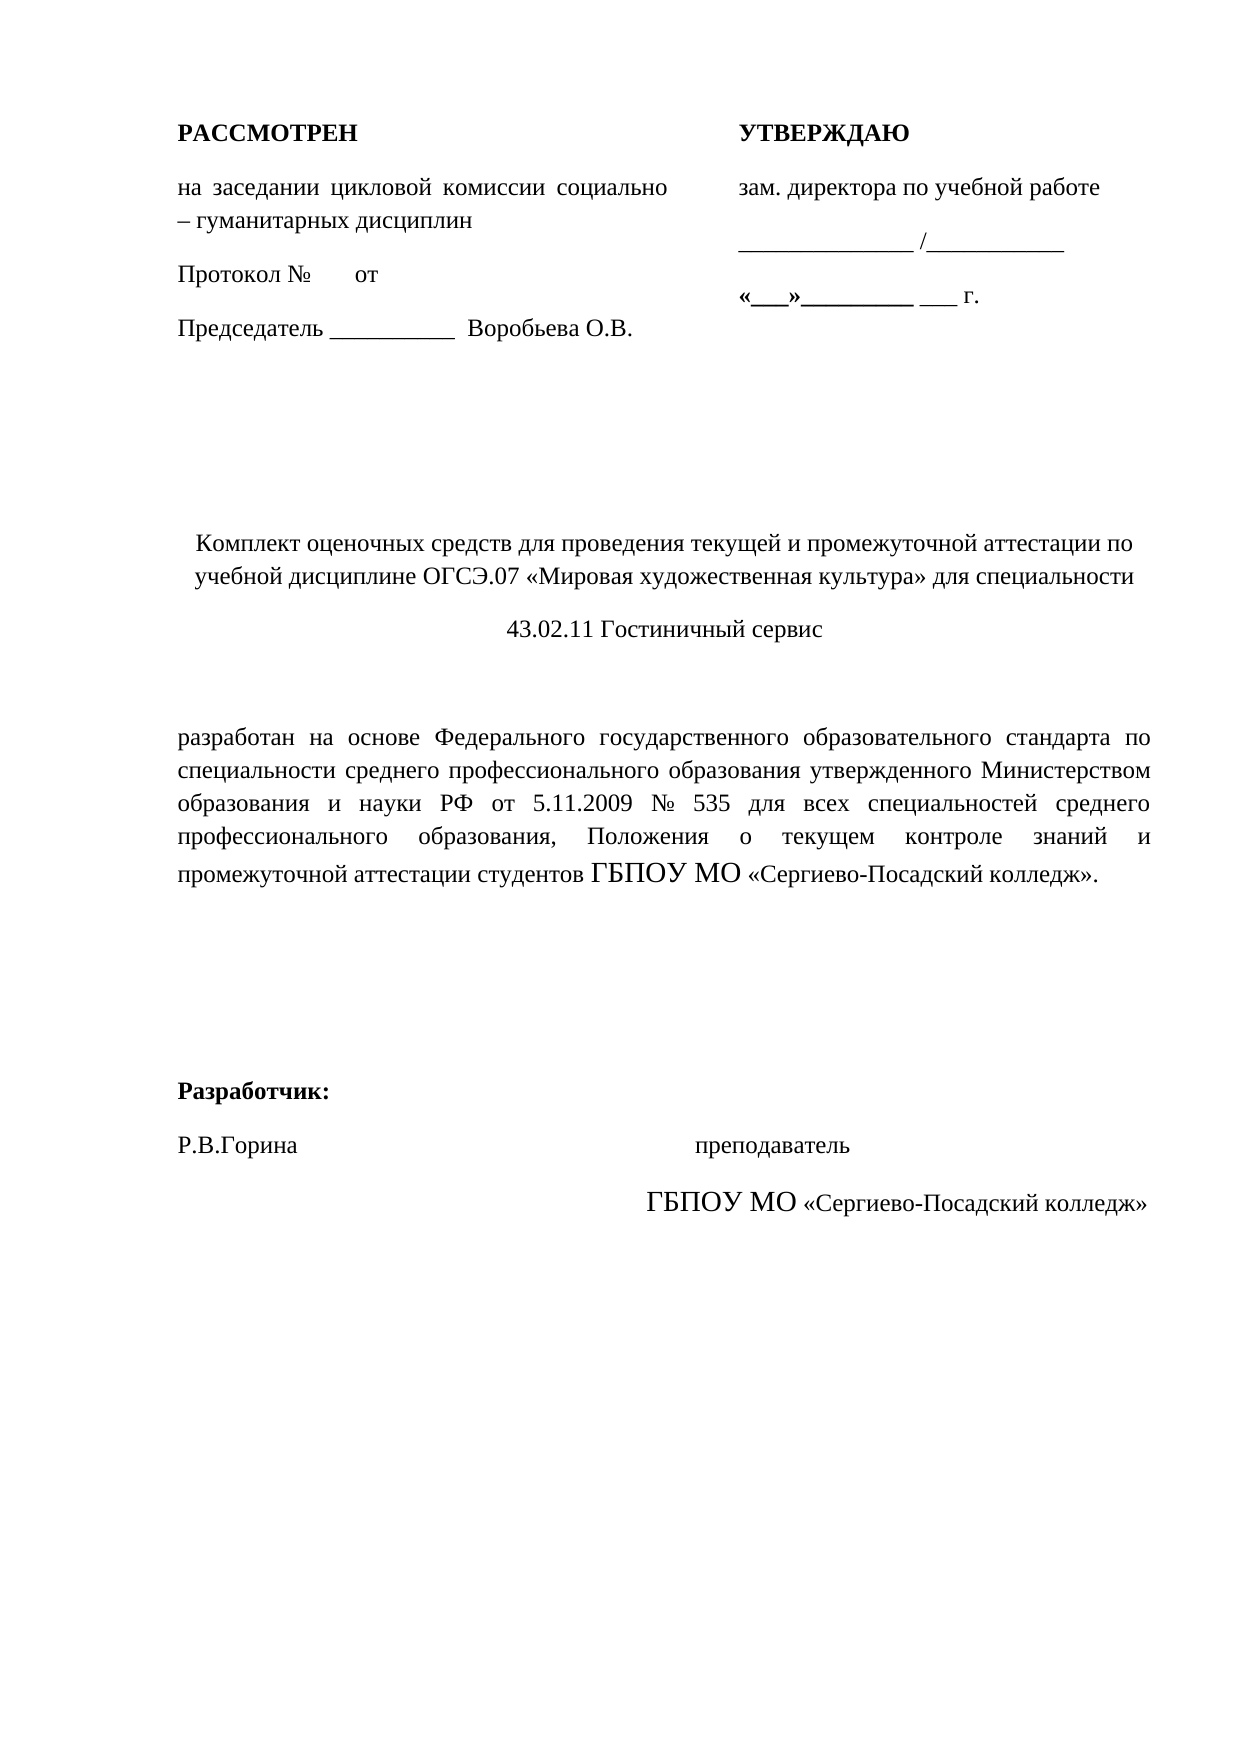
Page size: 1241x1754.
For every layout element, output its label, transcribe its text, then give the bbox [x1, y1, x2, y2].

table_header УТВЕРЖДАЮ зам. директора по учебной работе ______________ /___________ «___»_________ ___ г. [679, 118, 1163, 366]
text разработан на основе Федерального государственного образовательного стандарта по специальности среднего профессионального образования утвержденного Министерством образования и науки РФ от 5.11.2009 № 535 для всех специальностей среднего профессионального образования, Положения о текущем контроле знаний и промежуточной аттестации студентов ГБПОУ МО «Сергиево-Посадский колледж». [177, 722, 1152, 889]
table_header РАССМОТРЕН на заседании цикловой комиссии социально – гуманитарных дисциплин Протокол № от Председатель __________ Воробьева О.В. [166, 118, 679, 366]
text 43.02.11 Гостиничный сервис [177, 614, 1152, 643]
text ГБПОУ МО «Сергиево-Посадский колледж» [177, 1184, 1152, 1217]
text Разработчик: [177, 1076, 1152, 1105]
text Комплект оценочных средств для проведения текущей и промежуточной аттестации по учебной дисциплине ОГСЭ.07 «Мировая художественная культура» для специальности [177, 528, 1152, 589]
text Р.В.Горина преподаватель [177, 1130, 1152, 1159]
